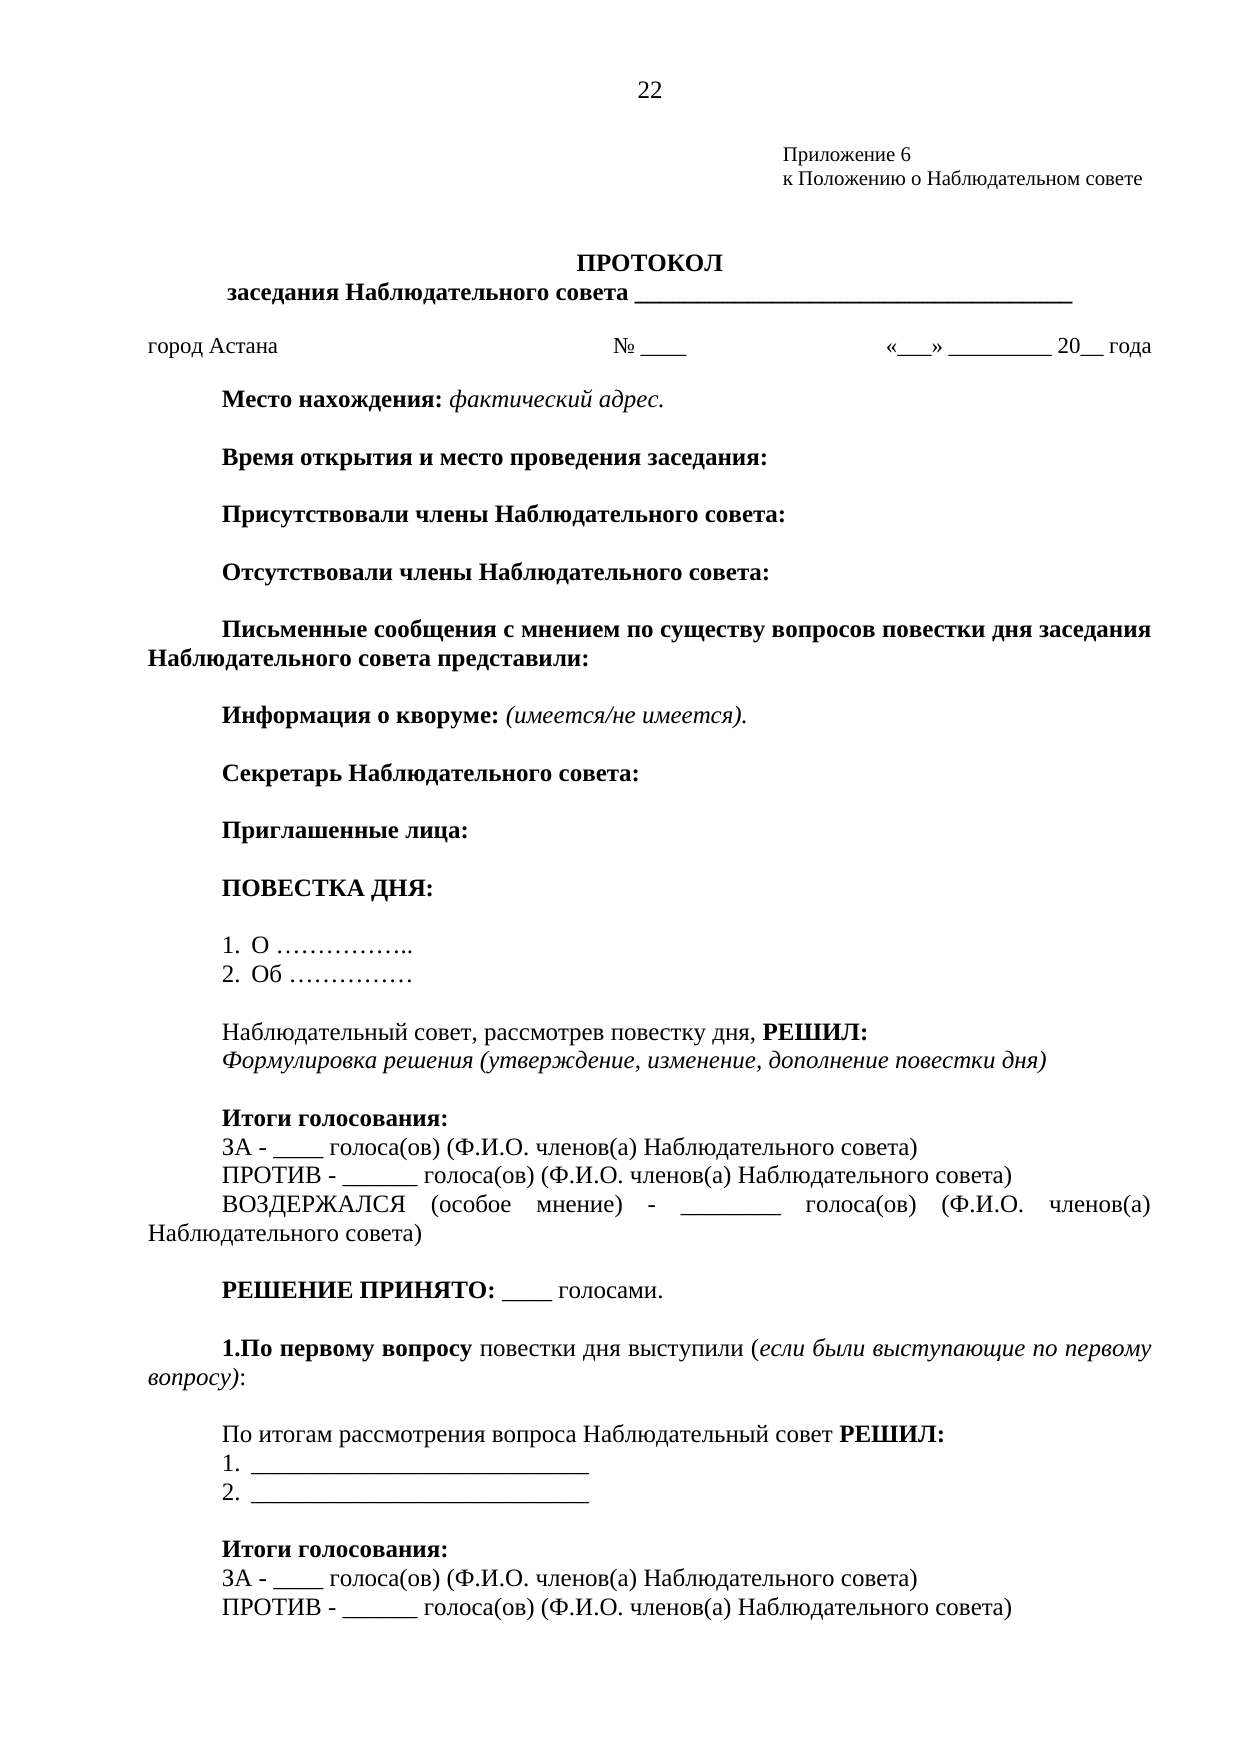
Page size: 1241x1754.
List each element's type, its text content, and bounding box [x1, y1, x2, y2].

text Письменные сообщения с мнением по существу вопросов повестки дня заседания Наблюдательного совета представили: [148, 614, 1152, 672]
text Информация о кворуме: (имеется/не имеется). [148, 701, 1152, 729]
text ПРОТИВ - ______ голоса(ов) (Ф.И.О. членов(а) Наблюдательного совета) [148, 1161, 1152, 1189]
text Приглашенные лица: [148, 816, 1152, 844]
text РЕШЕНИЕ ПРИНЯТО: ____ голосами. [148, 1276, 1152, 1304]
text Отсутствовали члены Наблюдательного совета: [148, 557, 1152, 586]
text Формулировка решения (утверждение, изменение, дополнение повестки дня) [148, 1046, 1152, 1074]
list ___________________________ [148, 1477, 1152, 1506]
text к Положению о Наблюдательном совете [783, 166, 1152, 190]
text Место нахождения: фактический адрес. [148, 384, 1152, 413]
text Время открытия и место проведения заседания: [148, 442, 1152, 471]
text Итоги голосования: [148, 1103, 1152, 1132]
subtitle ПРОТОКОЛ [148, 248, 1151, 277]
text ПОВЕСТКА ДНЯ: [148, 873, 1152, 902]
text ВОЗДЕРЖАЛСЯ (особое мнение) - ________ голоса(ов) (Ф.И.О. членов(а) Наблюдательного совета) [148, 1189, 1152, 1247]
list О …………….. [148, 931, 1152, 959]
table_header город Астана [136, 332, 478, 358]
text ПРОТИВ - ______ голоса(ов) (Ф.И.О. членов(а) Наблюдательного совета) [148, 1592, 1152, 1621]
text ЗА - ____ голоса(ов) (Ф.И.О. членов(а) Наблюдательного совета) [148, 1563, 1152, 1592]
text По итогам рассмотрения вопроса Наблюдательный совет РЕШИЛ: [148, 1419, 1152, 1448]
text 1.По первому вопросу повестки дня выступили (если были выступающие по первому вопросу): [148, 1333, 1152, 1391]
text Приложение 6 [783, 142, 1152, 166]
list ___________________________ [148, 1448, 1152, 1477]
text Присутствовали члены Наблюдательного совета: [148, 499, 1152, 528]
list Об …………… [148, 959, 1152, 988]
table_header «___» _________ 20__ года [821, 332, 1163, 358]
text ЗА - ____ голоса(ов) (Ф.И.О. членов(а) Наблюдательного совета) [148, 1132, 1152, 1161]
text Секретарь Наблюдательного совета: [148, 758, 1152, 787]
text Наблюдательный совет, рассмотрев повестку дня, РЕШИЛ: [148, 1017, 1152, 1046]
table_header № ____ [479, 332, 821, 358]
text Итоги голосования: [148, 1534, 1152, 1563]
subtitle заседания Наблюдательного совета ___________________________________ [148, 277, 1151, 305]
